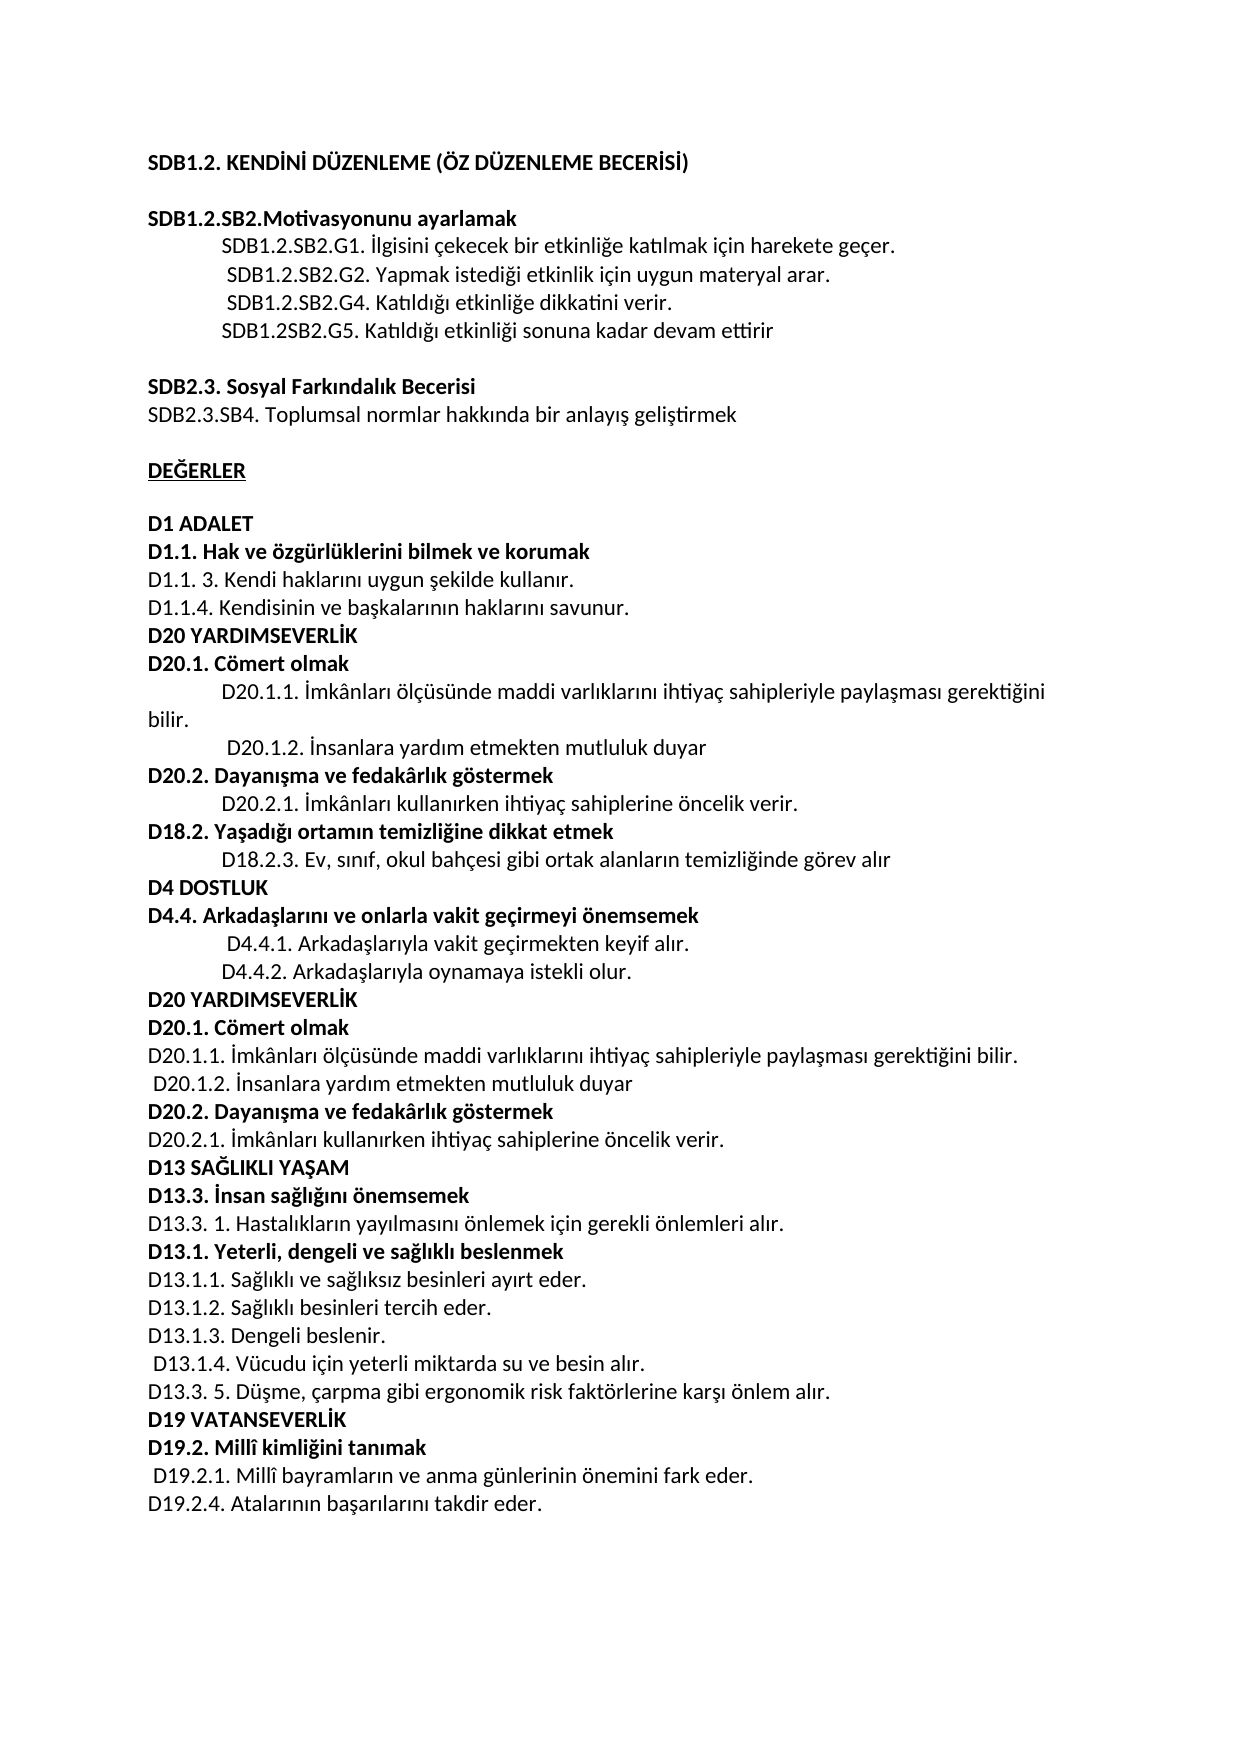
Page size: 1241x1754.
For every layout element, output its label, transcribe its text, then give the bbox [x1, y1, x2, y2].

text D13.3. 1. Hastalıkların yayılmasını önlemek için gerekli önlemleri alır. [148, 1209, 1093, 1237]
text D20.1. Cömert olmak [148, 649, 1093, 677]
text D20 YARDIMSEVERLİK [148, 985, 1093, 1013]
text D13.1. Yeterli, dengeli ve sağlıklı beslenmek [148, 1237, 1093, 1265]
text D20.1.2. İnsanlara yardım etmekten mutluluk duyar [148, 1069, 1093, 1097]
text SDB2.3.SB4. Toplumsal normlar hakkında bir anlayış geliştirmek [148, 400, 1093, 428]
text SDB2.3. Sosyal Farkındalık Becerisi [148, 372, 1093, 400]
text D18.2. Yaşadığı ortamın temizliğine dikkat etmek [148, 817, 1093, 845]
text D13 SAĞLIKLI YAŞAM [148, 1153, 1093, 1181]
text D13.3. 5. Düşme, çarpma gibi ergonomik risk faktörlerine karşı önlem alır. [148, 1377, 1093, 1406]
text D1.1.4. Kendisinin ve başkalarının haklarını savunur. [148, 593, 1093, 621]
text D13.3. İnsan sağlığını önemsemek [148, 1181, 1093, 1209]
text D19 VATANSEVERLİK [148, 1406, 1093, 1433]
text D20.1.1. İmkânları ölçüsünde maddi varlıklarını ihtiyaç sahipleriyle paylaşması gerektiğini bilir. [148, 1041, 1093, 1069]
text SDB1.2.SB2.G2. Yapmak istediği etkinlik için uygun materyal arar. [148, 260, 1093, 288]
text D19.2.4. Atalarının başarılarını takdir eder. [148, 1489, 1093, 1518]
text D19.2. Millî kimliğini tanımak [148, 1433, 1093, 1462]
text D1 ADALET [148, 509, 1093, 537]
text D4.4.1. Arkadaşlarıyla vakit geçirmekten keyif alır. [148, 929, 1093, 957]
text SDB1.2. KENDİNİ DÜZENLEME (ÖZ DÜZENLEME BECERİSİ) [148, 148, 1093, 176]
text SDB1.2SB2.G5. Katıldığı etkinliği sonuna kadar devam ettirir [148, 316, 1093, 344]
text D20.2.1. İmkânları kullanırken ihtiyaç sahiplerine öncelik verir. [148, 789, 1093, 817]
text SDB1.2.SB2.G1. İlgisini çekecek bir etkinliğe katılmak için harekete geçer. [148, 232, 1093, 260]
text D18.2.3. Ev, sınıf, okul bahçesi gibi ortak alanların temizliğinde görev alır [148, 845, 1093, 873]
text D20 YARDIMSEVERLİK [148, 621, 1093, 649]
text D20.2. Dayanışma ve fedakârlık göstermek [148, 1097, 1093, 1125]
text D13.1.3. Dengeli beslenir. [148, 1321, 1093, 1349]
text D20.1.1. İmkânları ölçüsünde maddi varlıklarını ihtiyaç sahipleriyle paylaşması gerektiğini bilir. [148, 677, 1093, 733]
text D20.1. Cömert olmak [148, 1013, 1093, 1041]
text D13.1.4. Vücudu için yeterli miktarda su ve besin alır. [148, 1349, 1093, 1377]
text SDB1.2.SB2.G4. Katıldığı etkinliğe dikkatini verir. [148, 288, 1093, 316]
text SDB1.2.SB2.Motivasyonunu ayarlamak [148, 204, 1093, 232]
text D20.2.1. İmkânları kullanırken ihtiyaç sahiplerine öncelik verir. [148, 1125, 1093, 1153]
text D13.1.1. Sağlıklı ve sağlıksız besinleri ayırt eder. [148, 1265, 1093, 1293]
text D19.2.1. Millî bayramların ve anma günlerinin önemini fark eder. [148, 1462, 1093, 1489]
text D1.1. 3. Kendi haklarını uygun şekilde kullanır. [148, 565, 1093, 593]
text D13.1.2. Sağlıklı besinleri tercih eder. [148, 1293, 1093, 1321]
text D4.4.2. Arkadaşlarıyla oynamaya istekli olur. [148, 957, 1093, 985]
text D4.4. Arkadaşlarını ve onlarla vakit geçirmeyi önemsemek [148, 901, 1093, 929]
text D1.1. Hak ve özgürlüklerini bilmek ve korumak [148, 537, 1093, 565]
text D20.2. Dayanışma ve fedakârlık göstermek [148, 761, 1093, 789]
text DEĞERLER [148, 456, 1093, 484]
text D20.1.2. İnsanlara yardım etmekten mutluluk duyar [148, 733, 1093, 761]
text D4 DOSTLUK [148, 873, 1093, 901]
